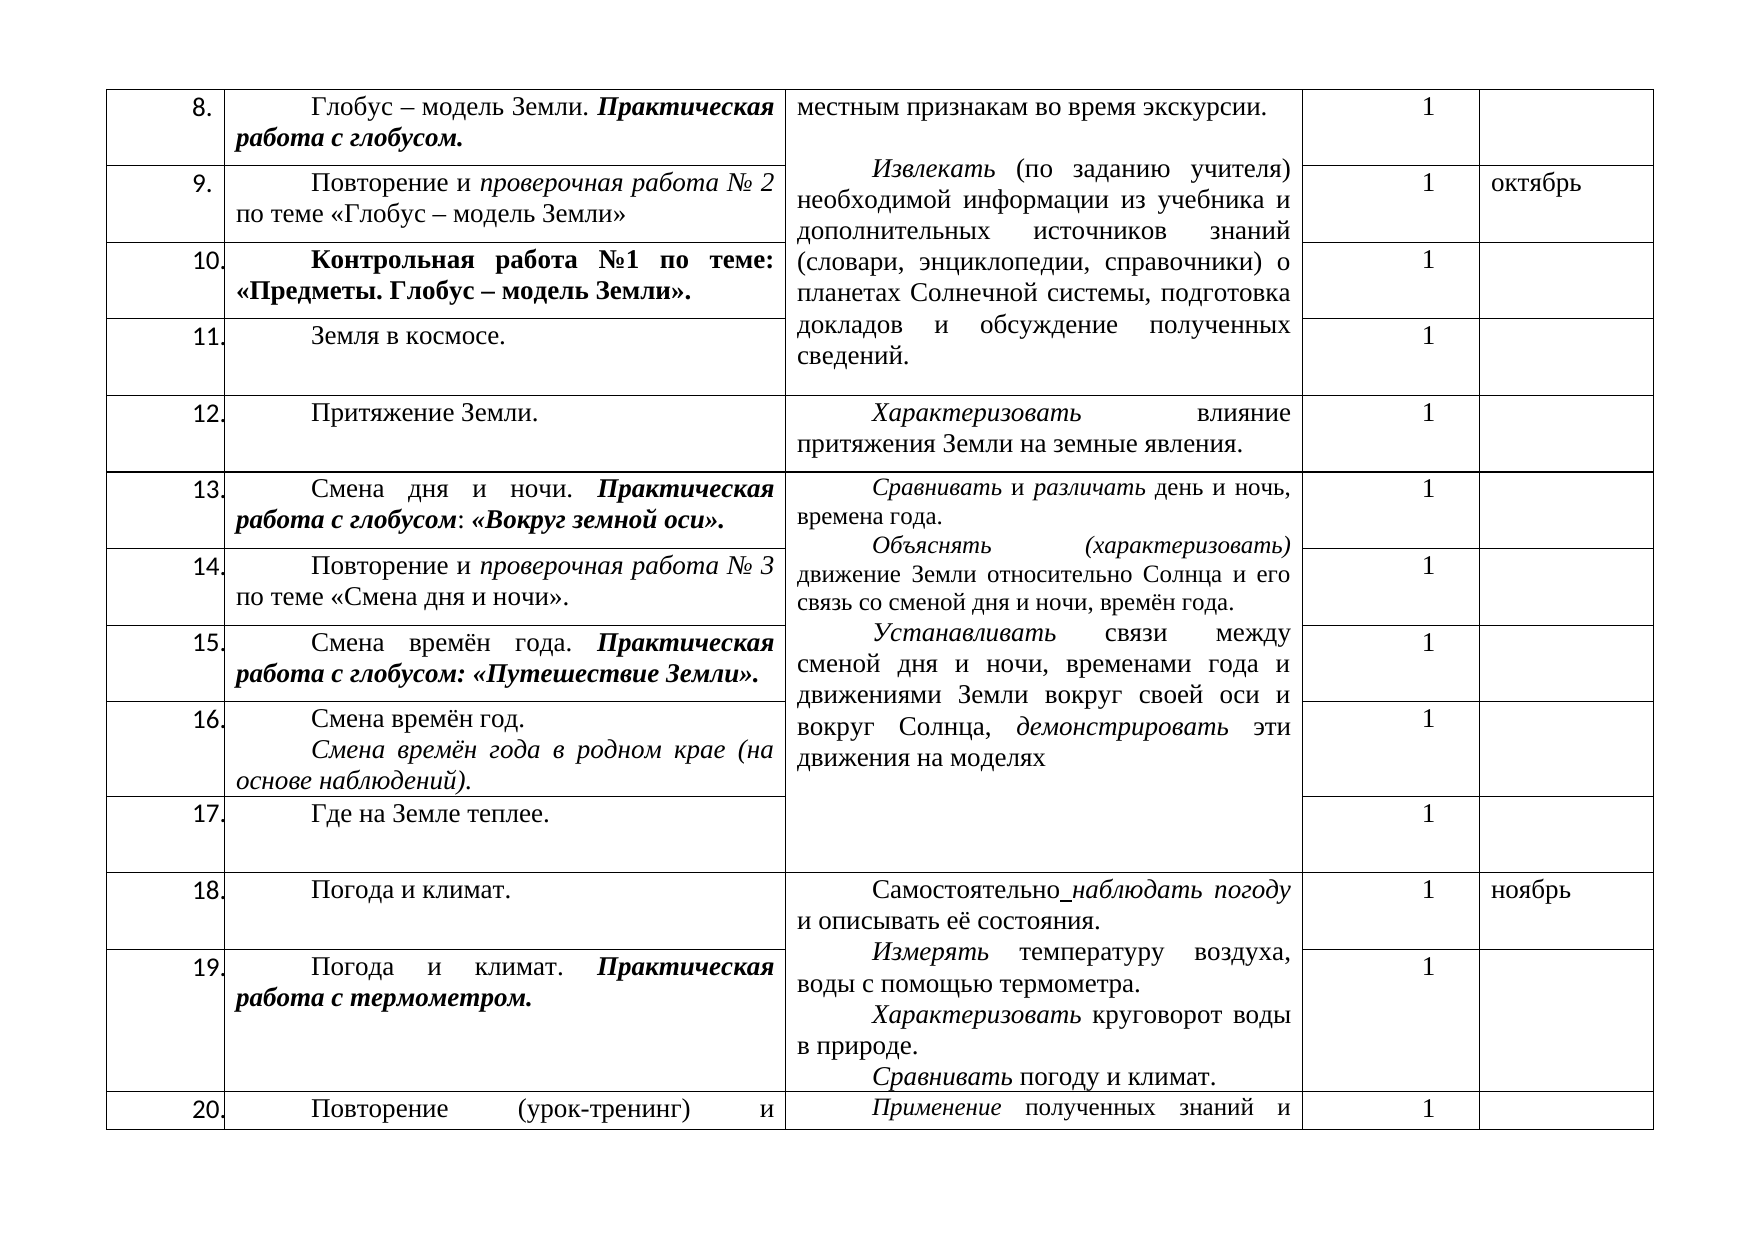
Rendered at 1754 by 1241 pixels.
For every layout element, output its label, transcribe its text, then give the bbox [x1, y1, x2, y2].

table_cell Характеризовать влияние притяжения Земли на земные явления. [786, 396, 1302, 471]
table_cell Погода и климат. [225, 873, 785, 949]
table_cell Смена времён год. Смена времён года в родном крае (на основе наблюдений). [225, 702, 785, 796]
table_cell [1480, 797, 1653, 872]
table_cell [1480, 702, 1653, 796]
table_cell 1 [1303, 950, 1479, 1091]
table_cell 1 [1303, 319, 1479, 395]
table_cell 1 [1303, 702, 1479, 796]
table_cell ноябрь [1480, 873, 1653, 949]
table_cell 1 [1303, 90, 1479, 165]
table_cell [1480, 319, 1653, 395]
table_cell [1480, 473, 1653, 548]
table_cell 1 [1303, 549, 1479, 624]
table_cell [107, 473, 224, 548]
table_cell Глобус – модель Земли. Практическая работа с глобусом. [225, 90, 785, 165]
table_cell Самостоятельно наблюдать погоду и описывать её состояния. Измерять температуру воздуха, воды с помощью термометра. Характеризовать круговорот воды в природе. Сравнивать погоду и климат. [786, 873, 1302, 1091]
table_cell [1480, 90, 1653, 165]
table_cell Контрольная работа №1 по теме: «Предметы. Глобус – модель Земли». [225, 243, 785, 318]
table_cell Притяжение Земли. [225, 396, 785, 471]
table_cell [1480, 549, 1653, 624]
table_cell [1480, 950, 1653, 1091]
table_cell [786, 1092, 1302, 1129]
table_cell [107, 90, 224, 165]
table_cell 1 [1303, 1092, 1479, 1129]
table_cell [107, 626, 224, 701]
table_cell [1480, 396, 1653, 471]
table_cell октябрь [1480, 166, 1653, 242]
table_cell [107, 396, 224, 471]
table_cell Где на Земле теплее. [225, 797, 785, 872]
table_cell [1480, 1092, 1653, 1129]
table_cell [107, 319, 224, 395]
table_cell 1 [1303, 873, 1479, 949]
table_cell [107, 702, 224, 796]
table_cell [107, 1092, 224, 1129]
table_cell [107, 797, 224, 872]
table_cell 1 [1303, 797, 1479, 872]
table_cell Смена дня и ночи. Практическая работа с глобусом: «Вокруг земной оси». [225, 473, 785, 548]
table_cell Повторение и проверочная работа № 2 по теме «Глобус – модель Земли» [225, 166, 785, 242]
table_cell [107, 549, 224, 624]
table_cell 1 [1303, 166, 1479, 242]
table_cell Погода и климат. Практическая работа с термометром. [225, 950, 785, 1091]
table_cell [107, 166, 224, 242]
table_cell Смена времён года. Практическая работа с глобусом: «Путешествие Земли». [225, 626, 785, 701]
table_cell 1 [1303, 396, 1479, 471]
table_cell [107, 243, 224, 318]
table_cell Сравнивать и различать день и ночь, времена года. Объяснять (характеризовать) движение Земли относительно Солнца и его связь со сменой дня и ночи, времён года. Устанавливать связи между сменой дня и ночи, временами года и движениями Земли вокруг своей оси и вокруг Солнца, демонстрировать эти движения на моделях [786, 473, 1302, 872]
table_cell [225, 1092, 785, 1129]
table_cell [107, 950, 224, 1091]
table_cell Повторение и проверочная работа № 3 по теме «Смена дня и ночи». [225, 549, 785, 624]
table_cell [1480, 626, 1653, 701]
table_cell [107, 873, 224, 949]
table_cell [1480, 243, 1653, 318]
table_cell Земля в космосе. [225, 319, 785, 395]
table_cell 1 [1303, 243, 1479, 318]
table_cell 1 [1303, 473, 1479, 548]
table_cell 1 [1303, 626, 1479, 701]
